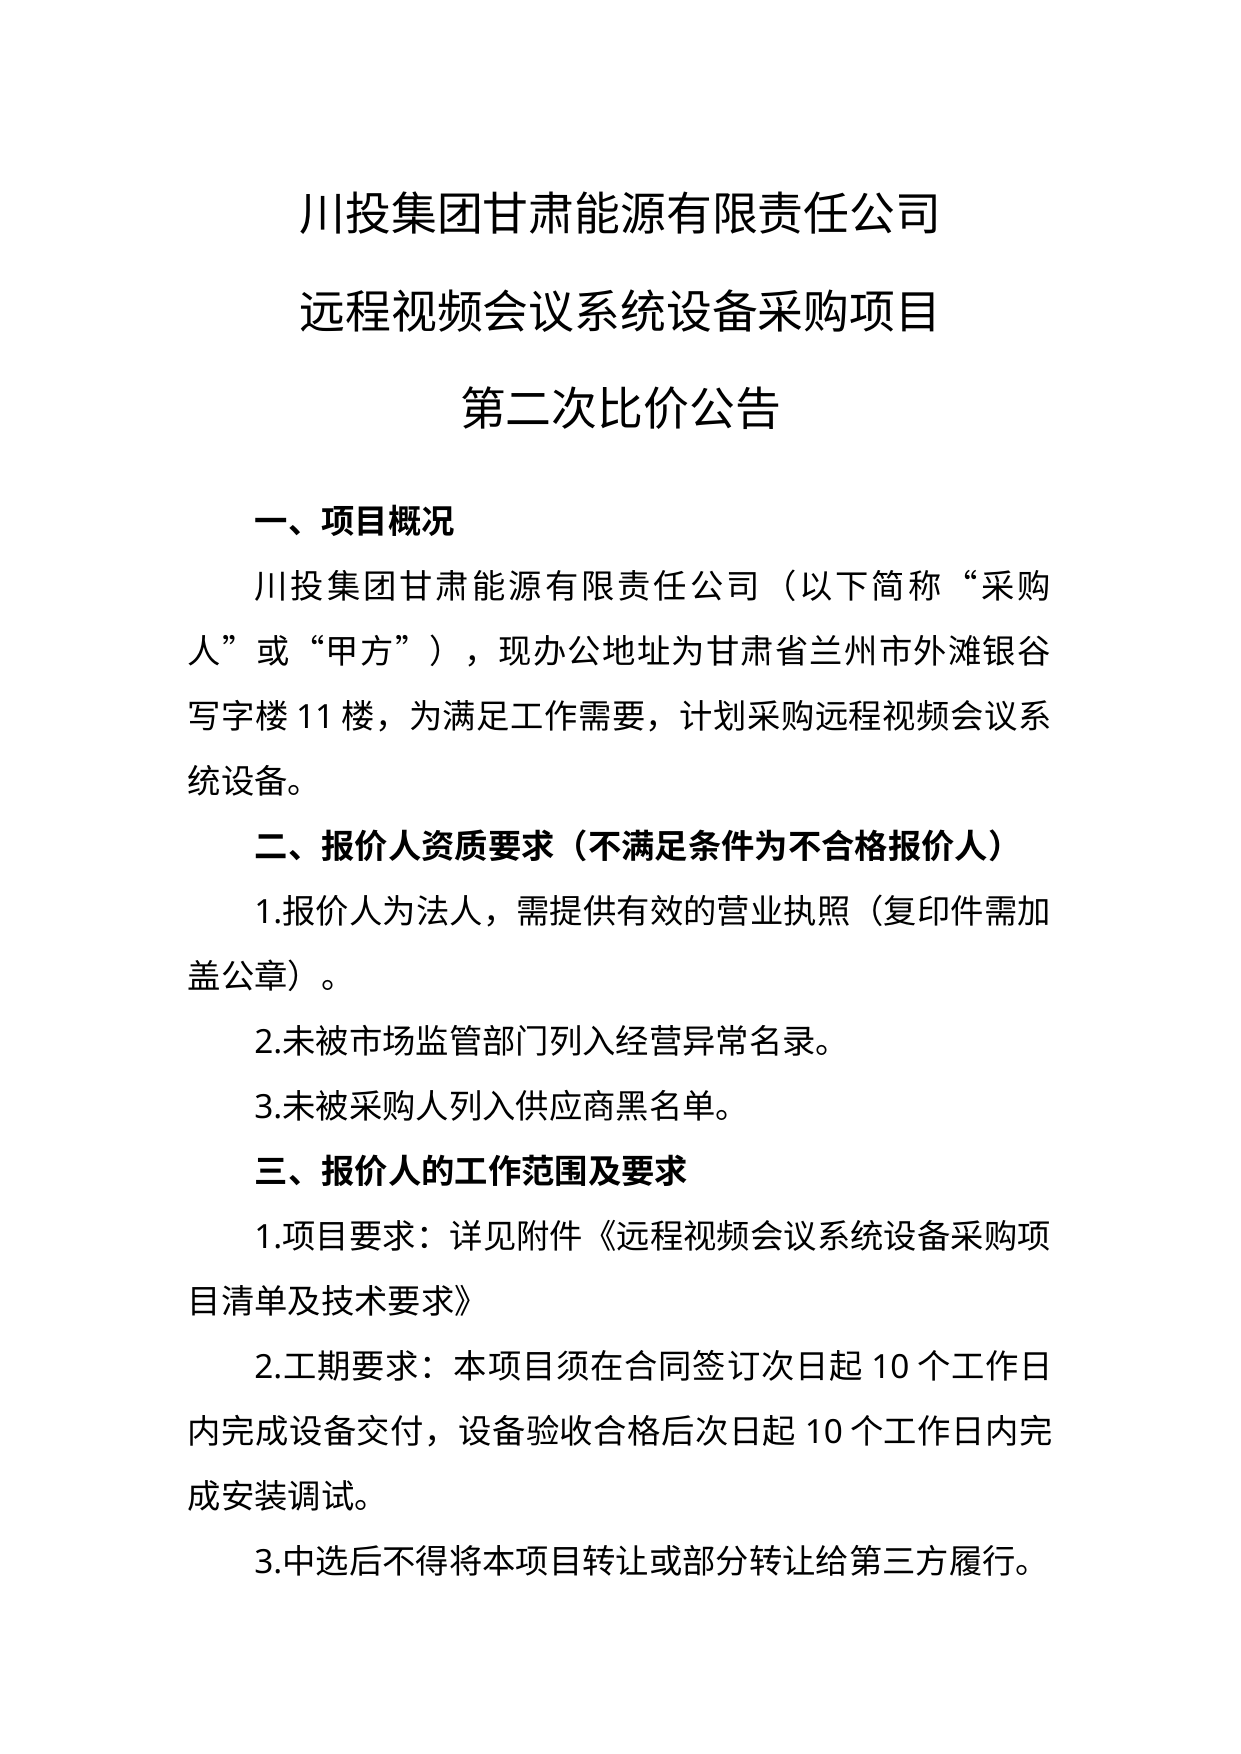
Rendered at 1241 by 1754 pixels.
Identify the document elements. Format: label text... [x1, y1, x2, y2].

text 三、报价人的工作范围及要求 [187, 1137, 1053, 1202]
text 第二次比价公告 [187, 357, 1053, 454]
text 1.项目要求：详见附件《远程视频会议系统设备采购项目清单及技术要求》 [187, 1202, 1053, 1332]
text 3.未被采购人列入供应商黑名单。 [187, 1072, 1053, 1137]
text 二、报价人资质要求（不满足条件为不合格报价人） [187, 812, 1053, 877]
text 一、项目概况 [187, 487, 1053, 552]
text 2.工期要求：本项目须在合同签订次日起10个工作日内完成设备交付，设备验收合格后次日起10个工作日内完成安装调试。 [187, 1332, 1053, 1527]
text 3.中选后不得将本项目转让或部分转让给第三方履行。 [187, 1527, 1053, 1592]
text 1.报价人为法人，需提供有效的营业执照（复印件需加盖公章）。 [187, 877, 1053, 1007]
text 川投集团甘肃能源有限责任公司 [187, 162, 1053, 259]
text 2.未被市场监管部门列入经营异常名录。 [187, 1007, 1053, 1072]
text 川投集团甘肃能源有限责任公司（以下简称“采购人”或“甲方”），现办公地址为甘肃省兰州市外滩银谷写字楼11楼，为满足工作需要，计划采购远程视频会议系统设备。 [187, 552, 1053, 812]
text 远程视频会议系统设备采购项目 [187, 259, 1053, 357]
